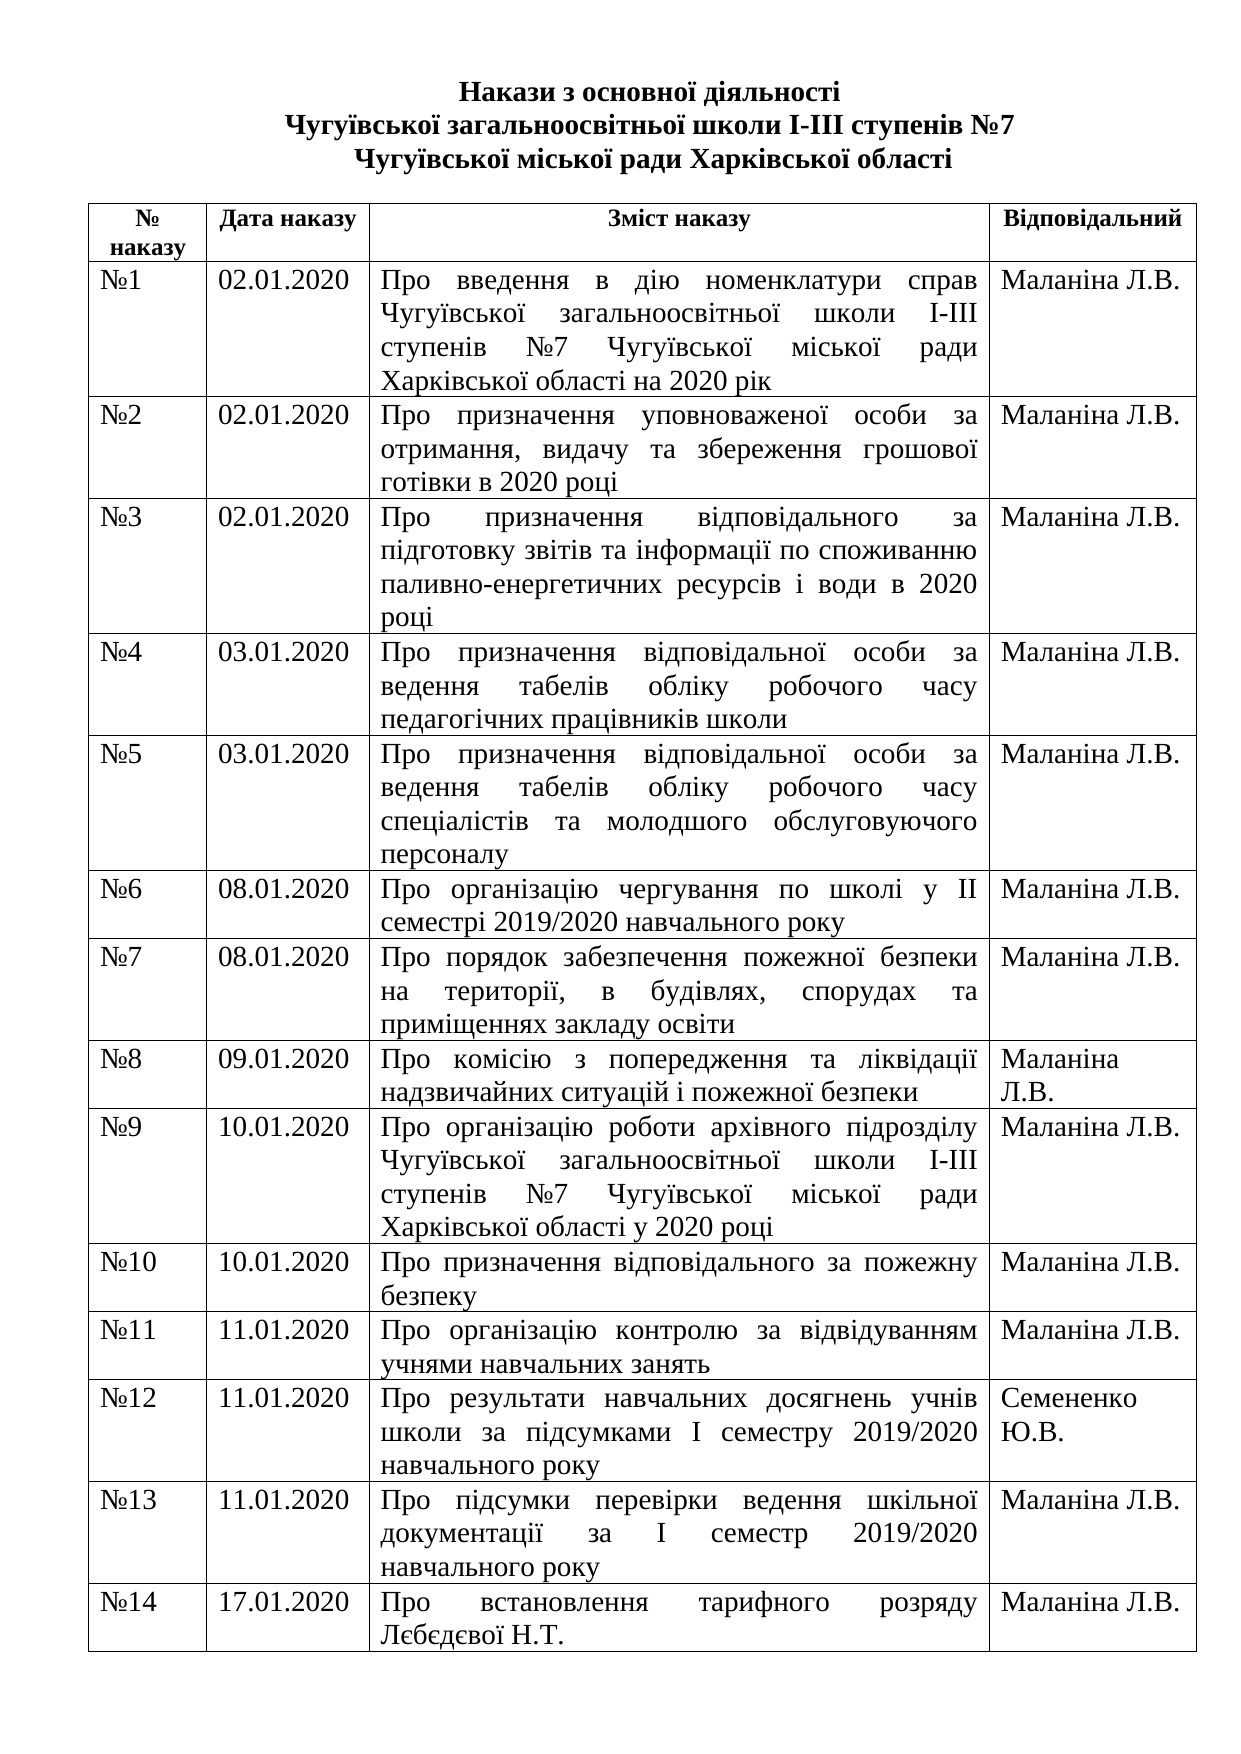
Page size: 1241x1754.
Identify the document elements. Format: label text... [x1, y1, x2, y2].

table_cell [89, 736, 206, 870]
table_cell Про результати навчальних досягнень учнів школи за підсумками І семестру 2019/2020 навчального року [370, 1380, 989, 1481]
table_cell Про призначення відповідального за підготовку звітів та інформації по споживанню паливно-енергетичних ресурсів і води в 2020 році [370, 499, 989, 633]
table_cell Маланіна Л.В. [990, 634, 1196, 735]
table_cell [89, 871, 206, 938]
table_cell Маланіна Л.В. [990, 262, 1196, 396]
table_cell Про організацію контролю за відвідуванням учнями навчальних занять [370, 1312, 989, 1379]
table_cell 09.01.2020 [207, 1041, 369, 1108]
table_cell Про введення в дію номенклатури справ Чугуївської загальноосвітньої школи І-ІІІ ступенів №7 Чугуївської міської ради Харківської області на 2020 рік [370, 262, 989, 396]
table_cell Семененко Ю.В. [990, 1380, 1196, 1481]
table_cell 02.01.2020 [207, 397, 369, 498]
table_cell [89, 1482, 206, 1583]
table_cell Маланіна Л.В. [990, 397, 1196, 498]
table_cell Про встановлення тарифного розряду Лєбєдєвої Н.Т. [370, 1584, 989, 1651]
table_header Відповідальний [990, 204, 1196, 261]
table_header Зміст наказу [370, 204, 989, 261]
table_cell 08.01.2020 [207, 871, 369, 938]
table_cell Про порядок забезпечення пожежної безпеки на території, в будівлях, спорудах та приміщеннях закладу освіти [370, 939, 989, 1040]
table_cell 17.01.2020 [207, 1584, 369, 1651]
table_cell [89, 1584, 206, 1651]
table_cell 10.01.2020 [207, 1244, 369, 1311]
table_cell 03.01.2020 [207, 634, 369, 735]
table_cell [89, 1312, 206, 1379]
table_cell Про організацію чергування по школі у ІІ семестрі 2019/2020 навчального року [370, 871, 989, 938]
table_cell Маланіна Л.В. [990, 499, 1196, 633]
table_cell 02.01.2020 [207, 262, 369, 396]
table_header Дата наказу [207, 204, 369, 261]
table_cell 11.01.2020 [207, 1380, 369, 1481]
table_header № наказу [89, 204, 206, 261]
table_cell Маланіна Л.В. [990, 1482, 1196, 1583]
table_cell Про призначення відповідального за пожежну безпеку [370, 1244, 989, 1311]
table_cell 03.01.2020 [207, 736, 369, 870]
table_cell [89, 939, 206, 1040]
table_cell [89, 634, 206, 735]
table_cell Маланіна Л.В. [990, 871, 1196, 938]
table_cell 02.01.2020 [207, 499, 369, 633]
table_cell 08.01.2020 [207, 939, 369, 1040]
table_cell [89, 499, 206, 633]
table_cell Маланіна Л.В. [990, 1109, 1196, 1243]
table_cell [89, 1244, 206, 1311]
table_cell 11.01.2020 [207, 1482, 369, 1583]
table_cell [89, 397, 206, 498]
table_cell Маланіна Л.В. [990, 939, 1196, 1040]
table_cell Про комісію з попередження та ліквідації надзвичайних ситуацій і пожежної безпеки [370, 1041, 989, 1108]
table_cell [89, 1380, 206, 1481]
table_cell Про підсумки перевірки ведення шкільної документації за І семестр 2019/2020 навчального року [370, 1482, 989, 1583]
table_cell 10.01.2020 [207, 1109, 369, 1243]
table_cell Про призначення відповідальної особи за ведення табелів обліку робочого часу спеціалістів та молодшого обслуговуючого персоналу [370, 736, 989, 870]
table_cell Маланіна Л.В. [990, 1584, 1196, 1651]
table_cell Про призначення відповідальної особи за ведення табелів обліку робочого часу педагогічних працівників школи [370, 634, 989, 735]
table_cell Маланіна Л.В. [990, 1312, 1196, 1379]
table_cell Про призначення уповноваженої особи за отримання, видачу та збереження грошової готівки в 2020 році [370, 397, 989, 498]
table_cell Маланіна Л.В. [990, 1244, 1196, 1311]
table_cell [89, 1109, 206, 1243]
table_cell Маланіна Л.В. [990, 736, 1196, 870]
table_cell 11.01.2020 [207, 1312, 369, 1379]
table_cell [89, 1041, 206, 1108]
table_cell [89, 262, 206, 396]
table_cell Про організацію роботи архівного підрозділу Чугуївської загальноосвітньої школи І-ІІІ ступенів №7 Чугуївської міської ради Харківської області у 2020 році [370, 1109, 989, 1243]
table_cell Маланіна Л.В. [990, 1041, 1196, 1108]
